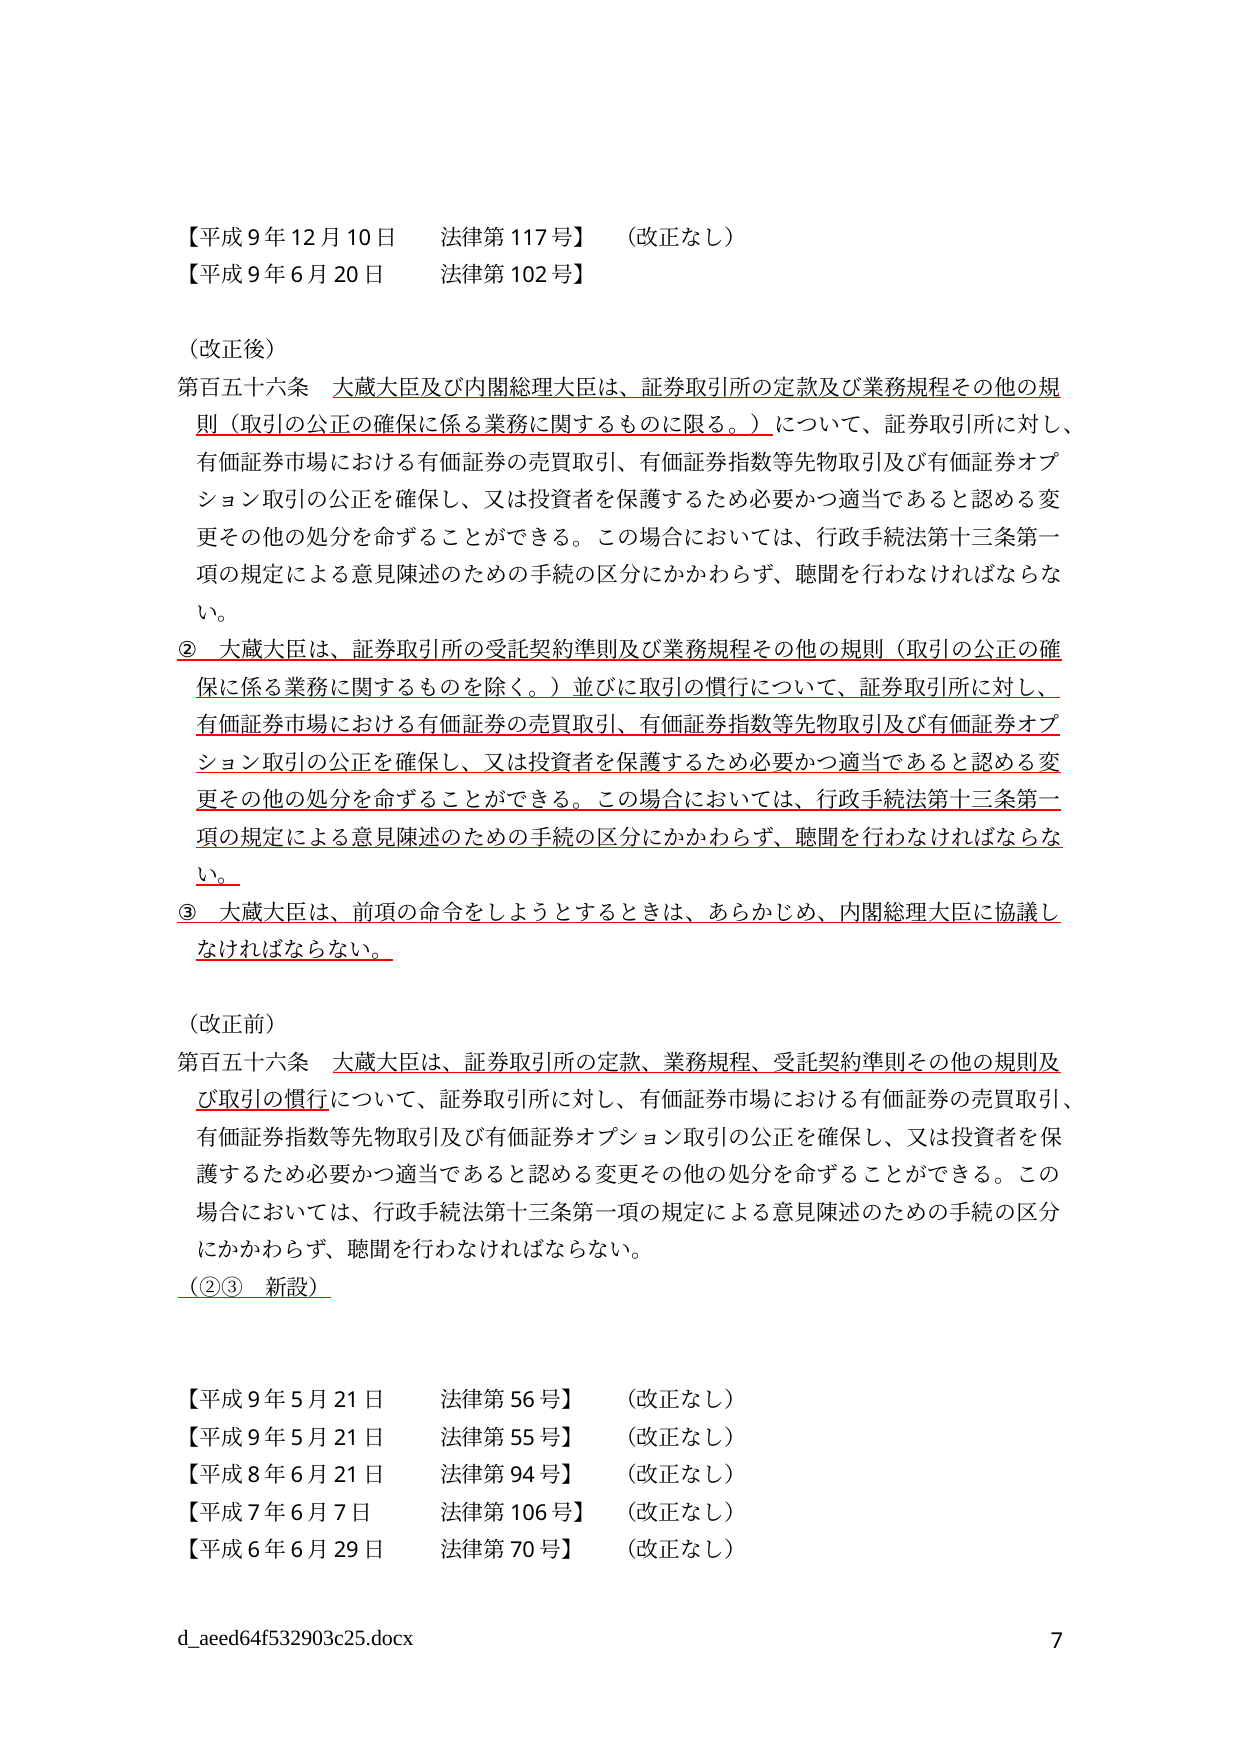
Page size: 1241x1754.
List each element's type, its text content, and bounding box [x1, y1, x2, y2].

text （②③ 新設） [177, 1267, 1063, 1304]
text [177, 1042, 1063, 1267]
text 第百五十六条 大蔵大臣及び内閣総理大臣は、証券取引所の定款及び業務規程その他の規則（取引の公正の確保に係る業務に関するものに限る。）について、証券取引所に対し、有価証券市場における有価証券の売買取引、有価証券指数等先物取引及び有価証券オプション取引の公正を確保し、又は投資者を保護するため必要かつ適当であると認める変更その他の処分を命ずることができる。この場合においては、行政手続法第十三条第一項の規定による意見陳述のための手続の区分にかかわらず、聴聞を行わなければならない。 [177, 367, 1063, 629]
text 【平成9年12月10日 法律第117号】 （改正なし） [177, 217, 1063, 254]
text 【平成7年6月7日 法律第106号】 （改正なし） [177, 1492, 1063, 1529]
text （改正後） [177, 329, 1063, 367]
text 【平成6年6月29日 法律第70号】 （改正なし） [177, 1529, 1063, 1567]
text 【平成9年5月21日 法律第55号】 （改正なし） [177, 1417, 1063, 1454]
text 【平成9年6月20日 法律第102号】 [177, 254, 1063, 292]
text 【平成9年5月21日 法律第56号】 （改正なし） [177, 1379, 1063, 1417]
text ② 大蔵大臣は、証券取引所の受託契約準則及び業務規程その他の規則（取引の公正の確保に係る業務に関するものを除く。）並びに取引の慣行について、証券取引所に対し、有価証券市場における有価証券の売買取引、有価証券指数等先物取引及び有価証券オプション取引の公正を確保し、又は投資者を保護するため必要かつ適当であると認める変更その他の処分を命ずることができる。この場合においては、行政手続法第十三条第一項の規定による意見陳述のための手続の区分にかかわらず、聴聞を行わなければならない。 [177, 629, 1063, 892]
text 【平成8年6月21日 法律第94号】 （改正なし） [177, 1454, 1063, 1492]
text （改正前） [177, 1004, 1063, 1042]
text ③ 大蔵大臣は、前項の命令をしようとするときは、あらかじめ、内閣総理大臣に協議しなければならない。 [177, 892, 1063, 967]
